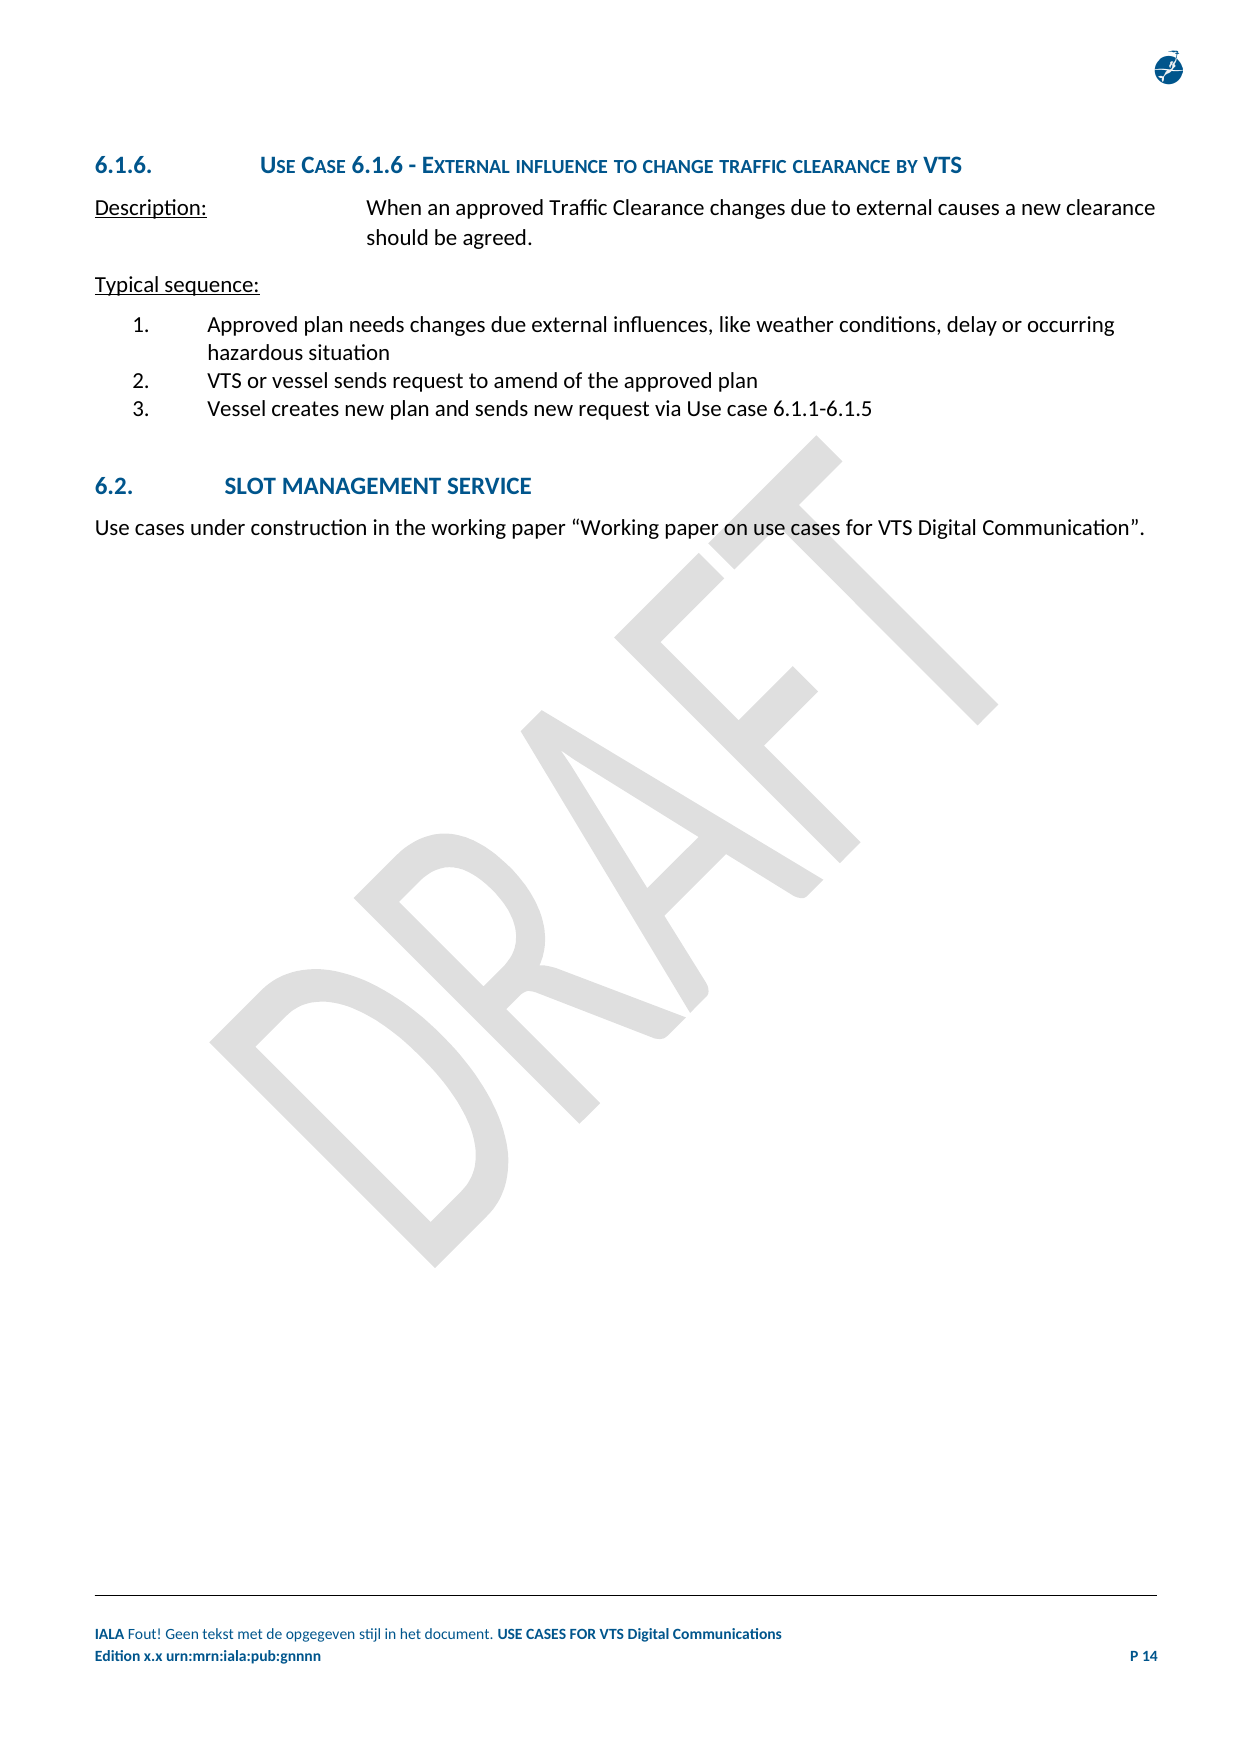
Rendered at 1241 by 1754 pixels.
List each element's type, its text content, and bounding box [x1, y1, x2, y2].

text Use Case 6.1.6 - External influence to change traffic clearance by VTS [94, 149, 1157, 180]
picture [1123, 0, 1241, 119]
list VTS or vessel sends request to amend of the approved plan [132, 366, 1157, 394]
list Use cases under construction in the working paper “Working paper on use cases for VTS Digital Communication”. [94, 513, 1157, 541]
text Slot management service [94, 470, 1157, 501]
list Approved plan needs changes due external influences, like weather conditions, delay or occurring hazardous situation [132, 310, 1157, 366]
list Typical sequence: [94, 270, 1157, 298]
list Vessel creates new plan and sends new request via Use case 6.1.1-6.1.5 [132, 394, 1157, 422]
text Description: When an approved Traffic Clearance changes due to external causes a new clearance should be agreed. [94, 193, 1157, 251]
